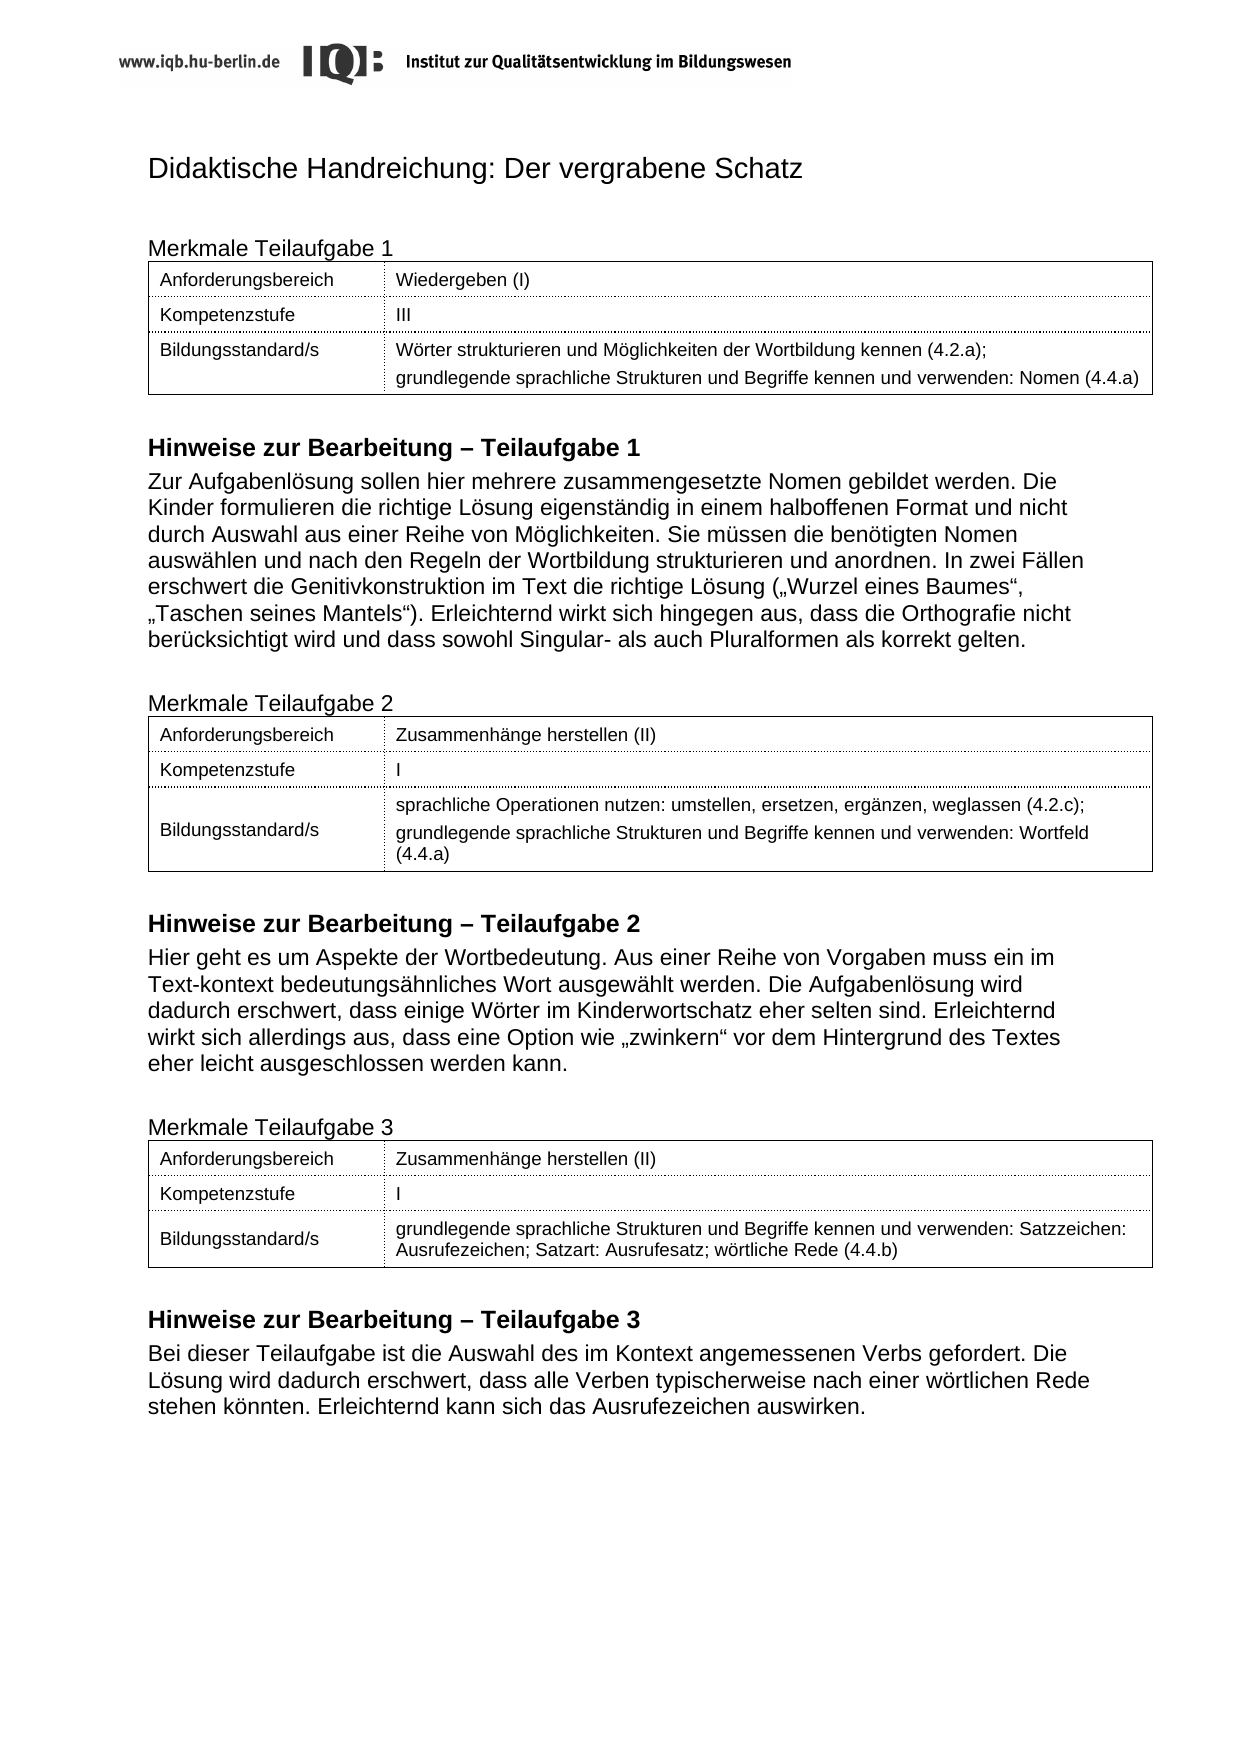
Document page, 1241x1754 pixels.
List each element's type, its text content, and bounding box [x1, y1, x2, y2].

text Hinweise zur Bearbeitung – Teilaufgabe 3 [148, 1305, 1092, 1334]
subtitle Didaktische Handreichung: Der vergrabene Schatz [148, 156, 1092, 185]
table_cell Kompetenzstufe [149, 296, 384, 331]
table_cell III [384, 296, 1152, 331]
text Zur Aufgabenlösung sollen hier mehrere zusammengesetzte Nomen gebildet werden. Die Kinder formulieren die richtige Lösung eigenständig in einem halboffenen Format und nicht durch Auswahl aus einer Reihe von Möglichkeiten. Sie müssen die benötigten Nomen auswählen und nach den Regeln der Wortbildung strukturieren und anordnen. In zwei Fällen erschwert die Genitivkonstruktion im Text die richtige Lösung („Wurzel eines Baumes“, „Taschen seines Mantels“). Erleichternd wirkt sich hingegen aus, dass die Orthografie nicht berücksichtigt wird und dass sowohl Singular- als auch Pluralformen als korrekt gelten. [148, 468, 1092, 652]
table_header Zusammenhänge herstellen (II) [384, 717, 1152, 751]
table_header Wiedergeben (I) [384, 262, 1152, 296]
table_header Zusammenhänge herstellen (II) [384, 1141, 1152, 1175]
table_cell Bildungsstandard/s [149, 331, 384, 394]
table_header Anforderungsbereich [149, 1141, 384, 1175]
text Merkmale Teilaufgabe 1 [148, 235, 1092, 261]
table_cell Kompetenzstufe [149, 1175, 384, 1210]
text Hier geht es um Aspekte der Wortbedeutung. Aus einer Reihe von Vorgaben muss ein im Text-kontext bedeutungsähnliches Wort ausgewählt werden. Die Aufgabenlösung wird dadurch erschwert, dass einige Wörter im Kinderwortschatz eher selten sind. Erleichternd wirkt sich allerdings aus, dass eine Option wie „zwinkern“ vor dem Hintergrund des Textes eher leicht ausgeschlossen werden kann. [148, 944, 1092, 1076]
table_cell Kompetenzstufe [149, 751, 384, 786]
table_cell Bildungsstandard/s [149, 1210, 384, 1267]
table_cell grundlegende sprachliche Strukturen und Begriffe kennen und verwenden: Satzzeichen: Ausrufezeichen; Satzart: Ausrufesatz; wörtliche Rede (4.4.b) [384, 1210, 1152, 1267]
table_header Anforderungsbereich [149, 262, 384, 296]
table_header Anforderungsbereich [149, 717, 384, 751]
table_cell Wörter strukturieren und Möglichkeiten der Wortbildung kennen (4.2.a); grundlegende sprachliche Strukturen und Begriffe kennen und verwenden: Nomen (4.4.a) [384, 331, 1152, 394]
table_cell Bildungsstandard/s [149, 786, 384, 871]
table_cell I [384, 1175, 1152, 1210]
table_cell sprachliche Operationen nutzen: umstellen, ersetzen, ergänzen, weglassen (4.2.c); grundlegende sprachliche Strukturen und Begriffe kennen und verwenden: Wortfeld (4.4.a) [384, 786, 1152, 871]
text Merkmale Teilaufgabe 2 [148, 690, 1092, 716]
text Bei dieser Teilaufgabe ist die Auswahl des im Kontext angemessenen Verbs gefordert. Die Lösung wird dadurch erschwert, dass alle Verben typischerweise nach einer wörtlichen Rede stehen könnten. Erleichternd kann sich das Ausrufezeichen auswirken. [148, 1340, 1092, 1419]
text Hinweise zur Bearbeitung – Teilaufgabe 2 [148, 909, 1092, 938]
table_cell I [384, 751, 1152, 786]
text Hinweise zur Bearbeitung – Teilaufgabe 1 [148, 433, 1092, 462]
text Merkmale Teilaufgabe 3 [148, 1114, 1092, 1140]
